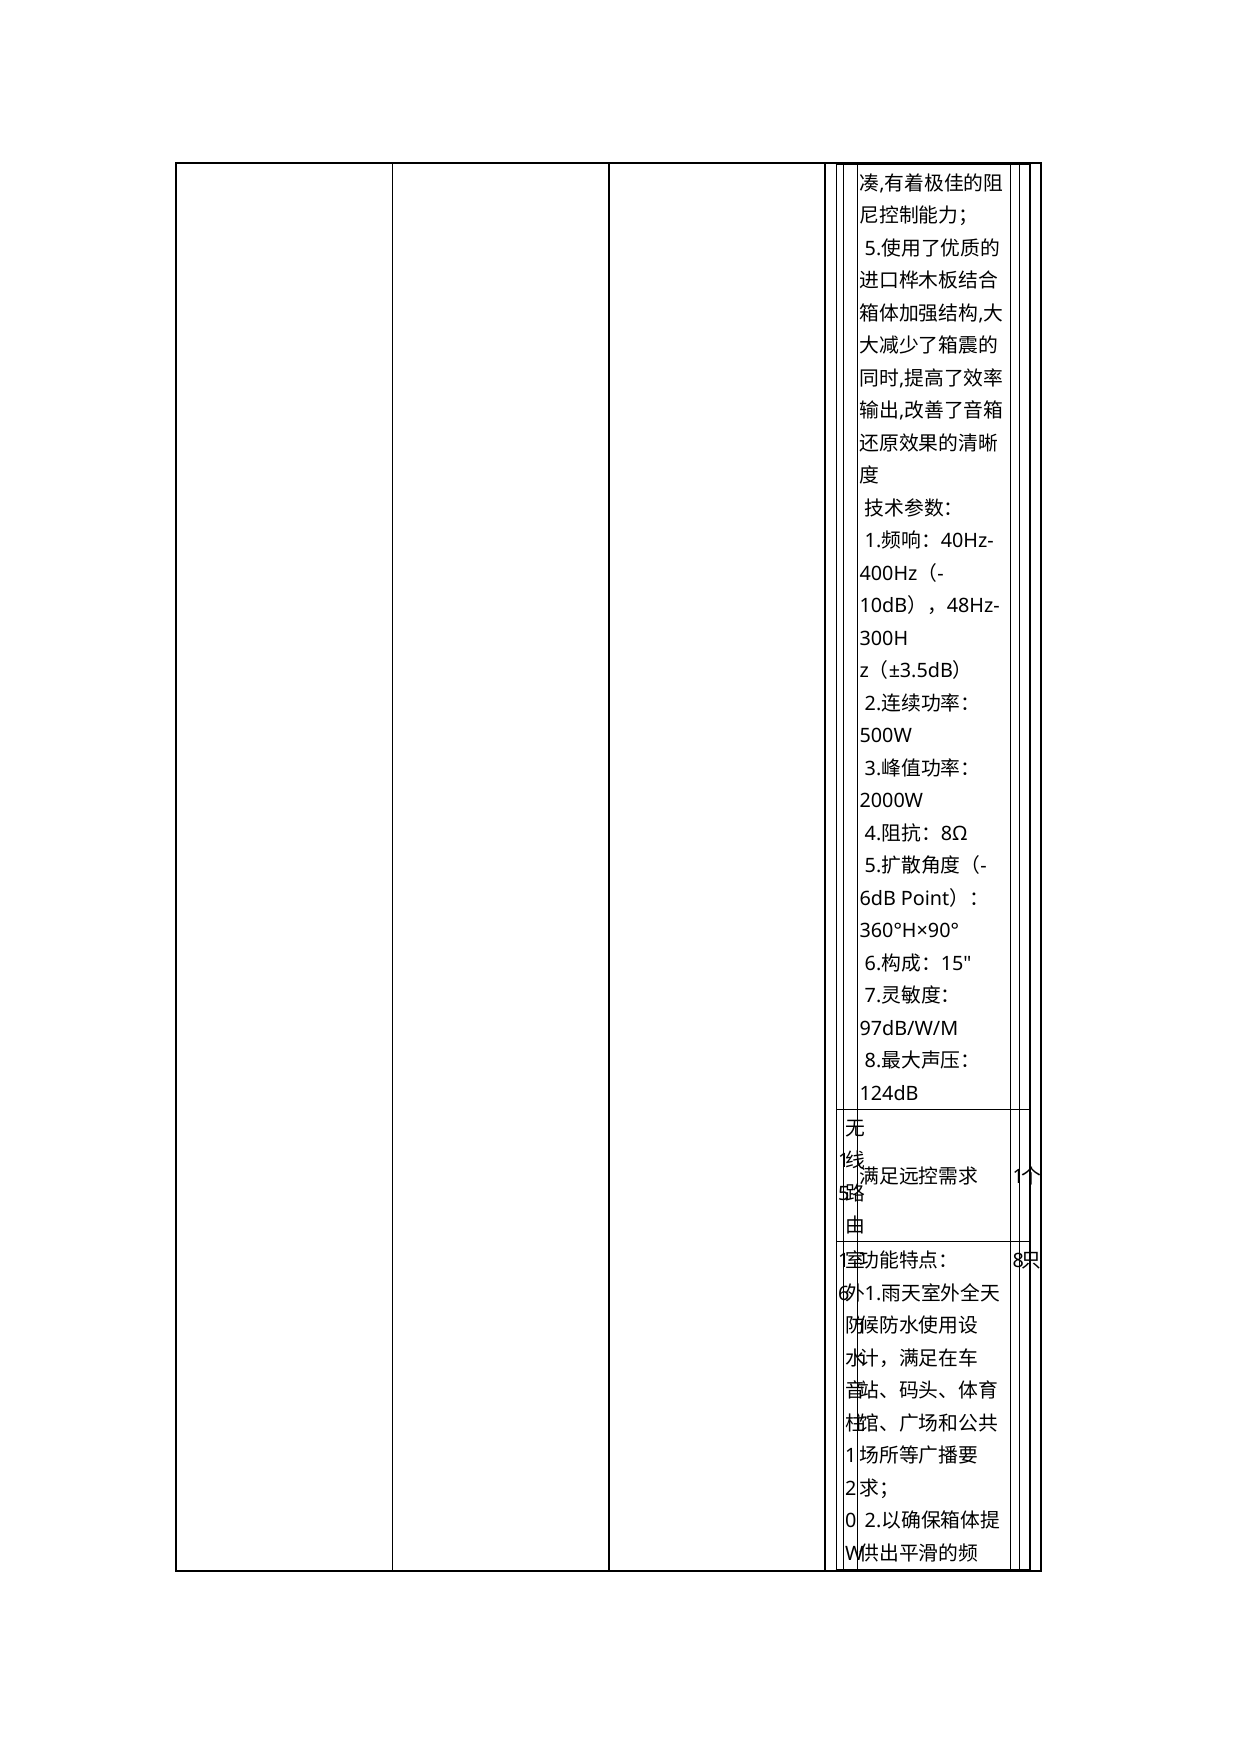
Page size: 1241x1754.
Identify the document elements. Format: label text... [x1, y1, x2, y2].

table_cell [1020, 165, 1029, 1109]
table_cell [1011, 165, 1019, 1109]
table_cell [844, 1189, 857, 1241]
table_cell [826, 164, 836, 1570]
table_cell [837, 1110, 843, 1241]
table_cell 1 [610, 164, 824, 1570]
table_cell [858, 1110, 1010, 1241]
table_cell [844, 1110, 857, 1189]
table_cell [1011, 1110, 1019, 1241]
table_cell [844, 165, 857, 1109]
table_cell [1031, 1170, 1040, 1570]
table_cell [1020, 1110, 1029, 1241]
table_cell [858, 165, 1010, 1109]
table_cell [844, 1242, 857, 1569]
table_cell ★ [177, 164, 392, 1570]
table_cell [858, 1242, 1010, 1569]
table_cell [837, 165, 843, 1109]
table_cell 1 [393, 164, 608, 1570]
table_cell [837, 1242, 843, 1569]
table_cell [1031, 164, 1040, 1174]
table_cell [1020, 1242, 1029, 1569]
table_cell [844, 1187, 850, 1199]
table_cell [1011, 1242, 1019, 1569]
